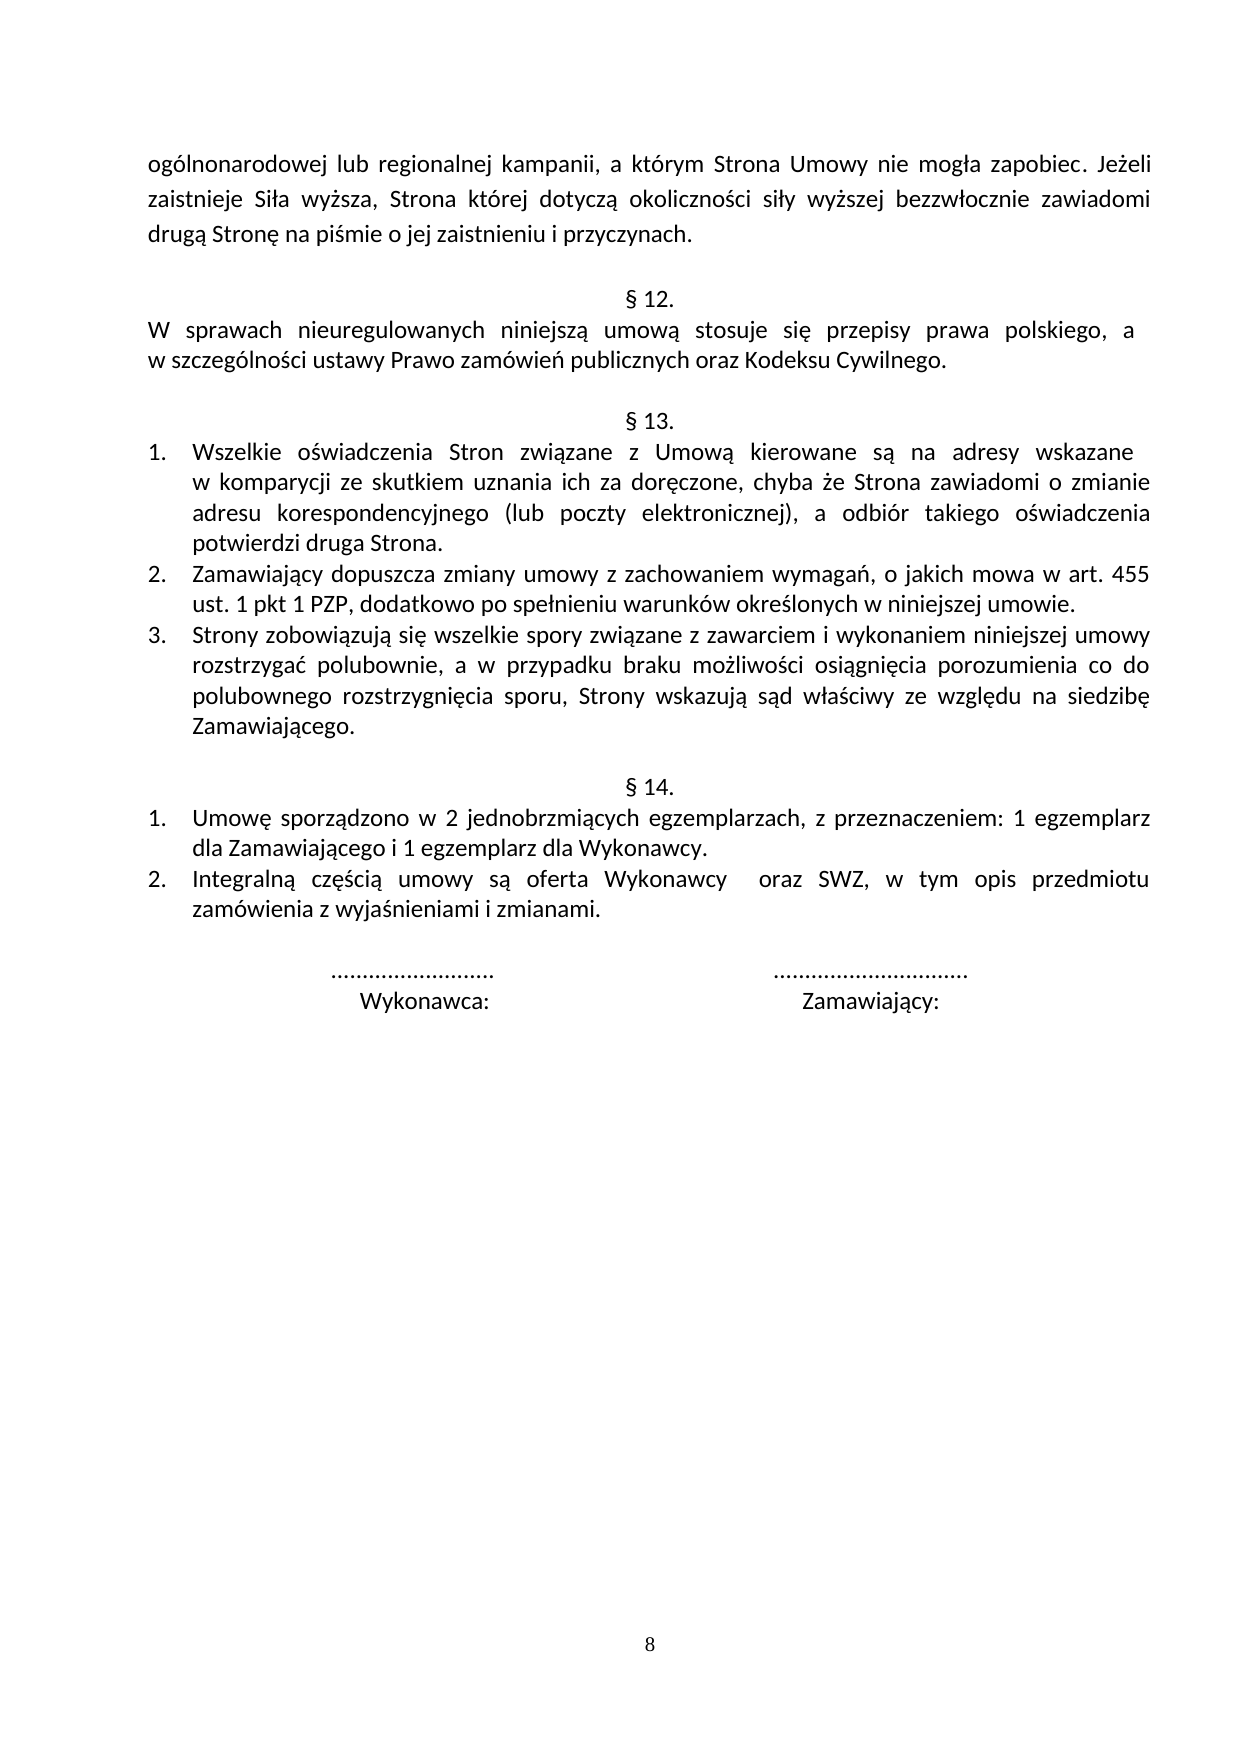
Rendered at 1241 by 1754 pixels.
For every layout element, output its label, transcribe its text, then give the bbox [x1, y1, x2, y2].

text § 12. [148, 283, 1152, 314]
text Wykonawca: Zamawiający: [148, 985, 1152, 1016]
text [148, 148, 1152, 248]
text § 13. [148, 405, 1152, 436]
list Strony zobowiązują się wszelkie spory związane z zawarciem i wykonaniem niniejszej umowy rozstrzygać polubownie, a w przypadku braku możliwości osiągnięcia porozumienia co do polubownego rozstrzygnięcia sporu, Strony wskazują sąd właściwy ze względu na siedzibę Zamawiającego. [148, 619, 1152, 741]
list Zamawiający dopuszcza zmiany umowy z zachowaniem wymagań, o jakich mowa w art. 455 ust. 1 pkt 1 PZP, dodatkowo po spełnieniu warunków określonych w niniejszej umowie. [148, 558, 1152, 619]
list Umowę sporządzono w 2 jednobrzmiących egzemplarzach, z przeznaczeniem: 1 egzemplarz dla Zamawiającego i 1 egzemplarz dla Wykonawcy. [148, 802, 1152, 863]
list Wszelkie oświadczenia Stron związane z Umową kierowane są na adresy wskazane w komparycji ze skutkiem uznania ich za doręczone, chyba że Strona zawiadomi o zmianie adresu korespondencyjnego (lub poczty elektronicznej), a odbiór takiego oświadczenia potwierdzi druga Strona. [148, 436, 1152, 558]
list Integralną częścią umowy są oferta Wykonawcy oraz SWZ, w tym opis przedmiotu zamówienia z wyjaśnieniami i zmianami. [148, 863, 1152, 924]
text W sprawach nieuregulowanych niniejszą umową stosuje się przepisy prawa polskiego, a w szczególności ustawy Prawo zamówień publicznych oraz Kodeksu Cywilnego. [148, 314, 1152, 375]
text .......................... ............................... [148, 955, 1152, 985]
text § 14. [148, 741, 1152, 802]
